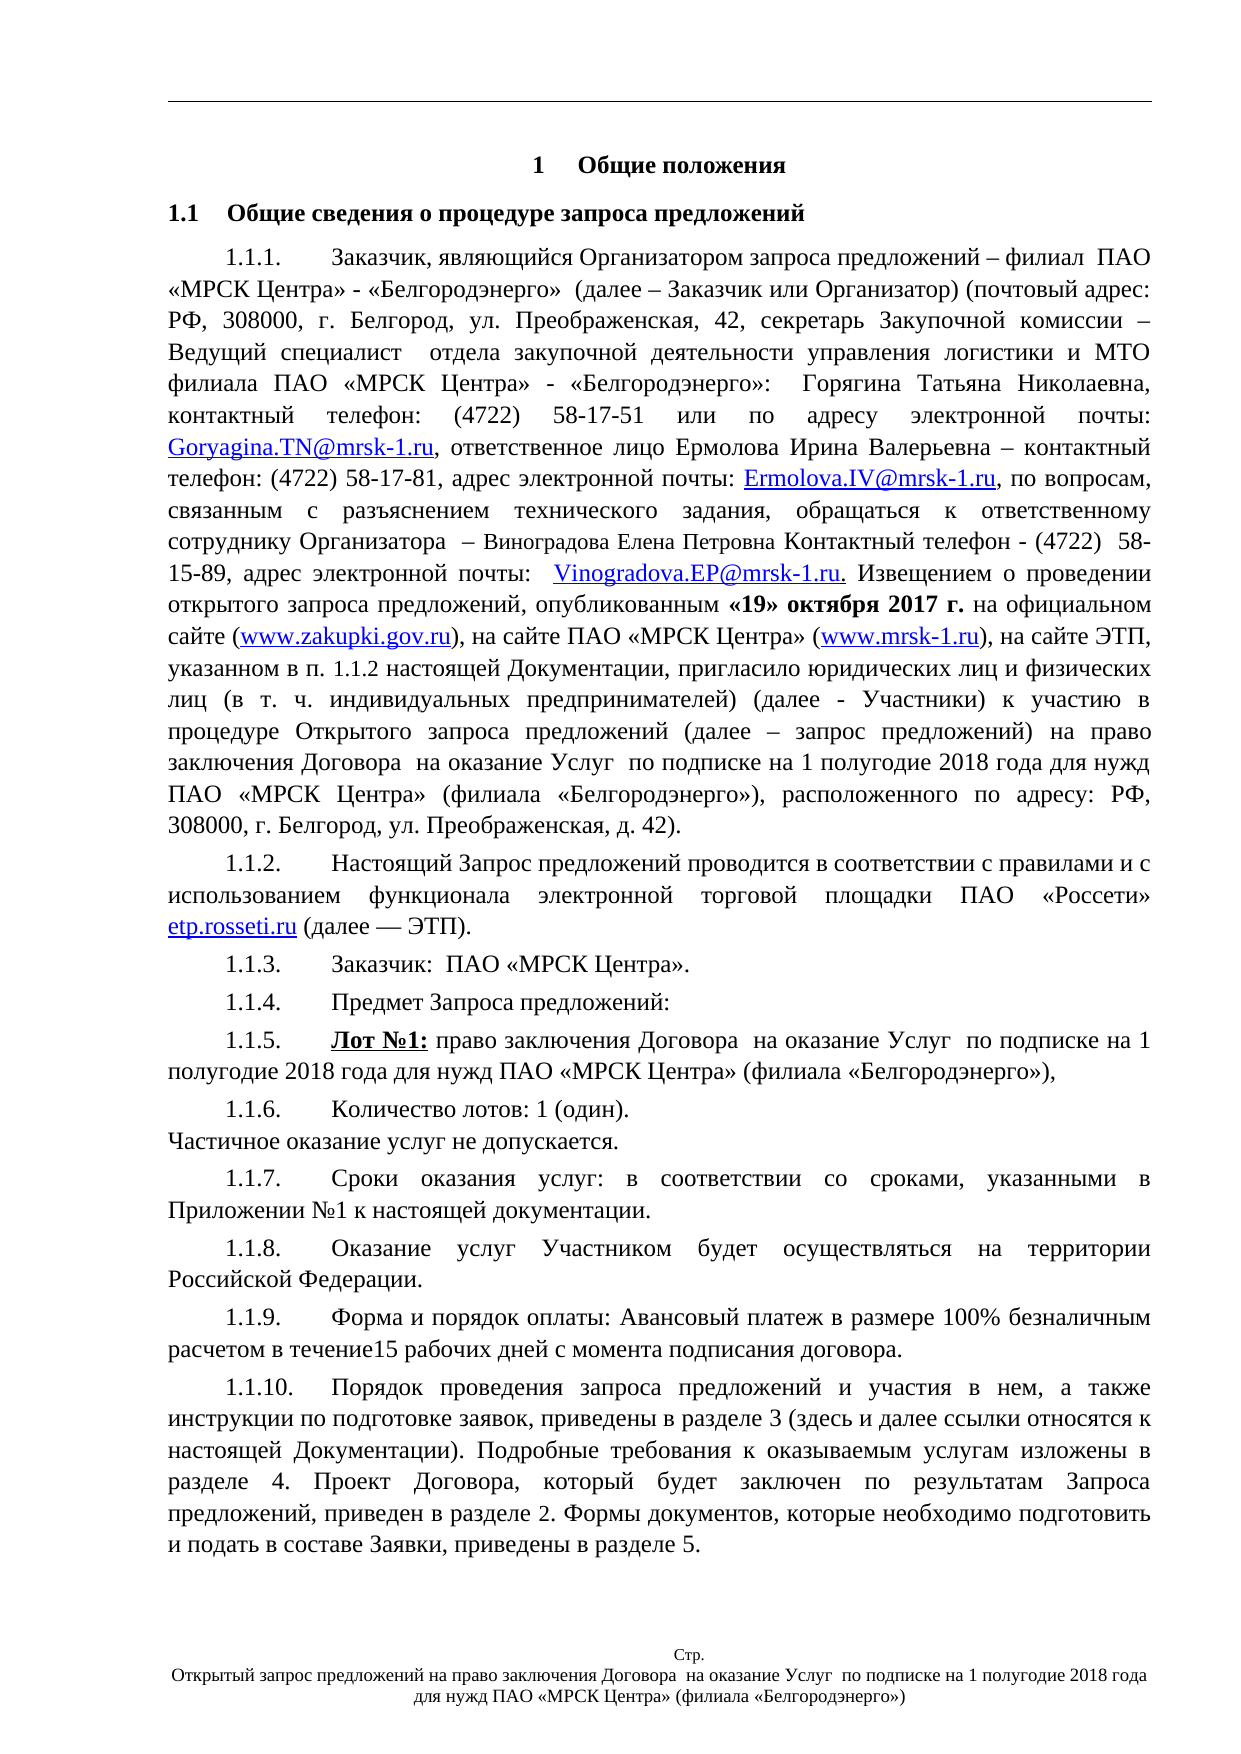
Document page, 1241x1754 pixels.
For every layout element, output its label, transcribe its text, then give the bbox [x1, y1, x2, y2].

list Заказчик: ПАО «МРСК Центра». [168, 949, 1152, 978]
list Частичное оказание услуг не допускается. [168, 1126, 1152, 1154]
list Количество лотов: 1 (один). [168, 1094, 1152, 1123]
list Сроки оказания услуг: в соответствии со сроками, указанными в Приложении №1 к настоящей документации. [168, 1163, 1152, 1224]
list Лот №1: право заключения Договора на оказание Услуг по подписке на 1 полугодие 2018 года для нужд ПАО «МРСК Центра» (филиала «Белгородэнерго»), [168, 1025, 1152, 1085]
list Предмет Запроса предложений: [168, 987, 1152, 1016]
subtitle Общие положения [166, 150, 1152, 179]
list Форма и порядок оплаты: Авансовый платеж в размере 100% безналичным расчетом в течение15 рабочих дней с момента подписания договора. [168, 1302, 1152, 1363]
list Настоящий Запрос предложений проводится в соответствии с правилами и с использованием функционала электронной торговой площадки ПАО «Россети» etp.rosseti.ru (далее — ЭТП). [168, 848, 1152, 940]
list Заказчик, являющийся Организатором запроса предложений – филиал ПАО «МРСК Центра» - «Белгородэнерго» (далее – Заказчик или Организатор) (почтовый адрес: РФ, 308000, г. Белгород, ул. Преображенская, 42, секретарь Закупочной комиссии – Ведущий специалист отдела закупочной деятельности управления логистики и МТО филиала ПАО «МРСК Центра» - «Белгородэнерго»: Горягина Татьяна Николаевна, контактный телефон: (4722) 58-17-51 или по адресу электронной почты: Goryagina.TN@mrsk-1.ru, ответственное лицо Ермолова Ирина Валерьевна – контактный телефон: (4722) 58-17-81, адрес электронной почты: Ermolova.IV@mrsk-1.ru, по вопросам, связанным с разъяснением технического задания, обращаться к ответственному сотруднику Организатора – Виноградова Елена Петровна Контактный телефон - (4722) 58-15-89, адрес электронной почты: Vinogradova.EP@mrsk-1.ru. Извещением о проведении открытого запроса предложений, опубликованным «19» октября 2017 г. на официальном сайте (www.zakupki.gov.ru), на сайте ПАО «МРСК Центра» (www.mrsk-1.ru), на сайте ЭТП, указанном в п. 1.1.2 настоящей Документации, пригласило юридических лиц и физических лиц (в т. ч. индивидуальных предпринимателей) (далее - Участники) к участию в процедуре Открытого запроса предложений (далее – запрос предложений) на право заключения Договора на оказание Услуг по подписке на 1 полугодие 2018 года для нужд ПАО «МРСК Центра» (филиала «Белгородэнерго»), расположенного по адресу: РФ, 308000, г. Белгород, ул. Преображенская, д. 42). [168, 242, 1152, 839]
list Оказание услуг Участником будет осуществляться на территории Российской Федерации. [168, 1233, 1152, 1293]
subtitle Общие сведения о процедуре запроса предложений [168, 198, 1152, 227]
list Порядок проведения запроса предложений и участия в нем, а также инструкции по подготовке заявок, приведены в разделе 3 (здесь и далее ссылки относятся к настоящей Документации). Подробные требования к оказываемым услугам изложены в разделе 4. Проект Договора, который будет заключен по результатам Запроса предложений, приведен в разделе 2. Формы документов, которые необходимо подготовить и подать в составе Заявки, приведены в разделе 5. [168, 1372, 1152, 1558]
